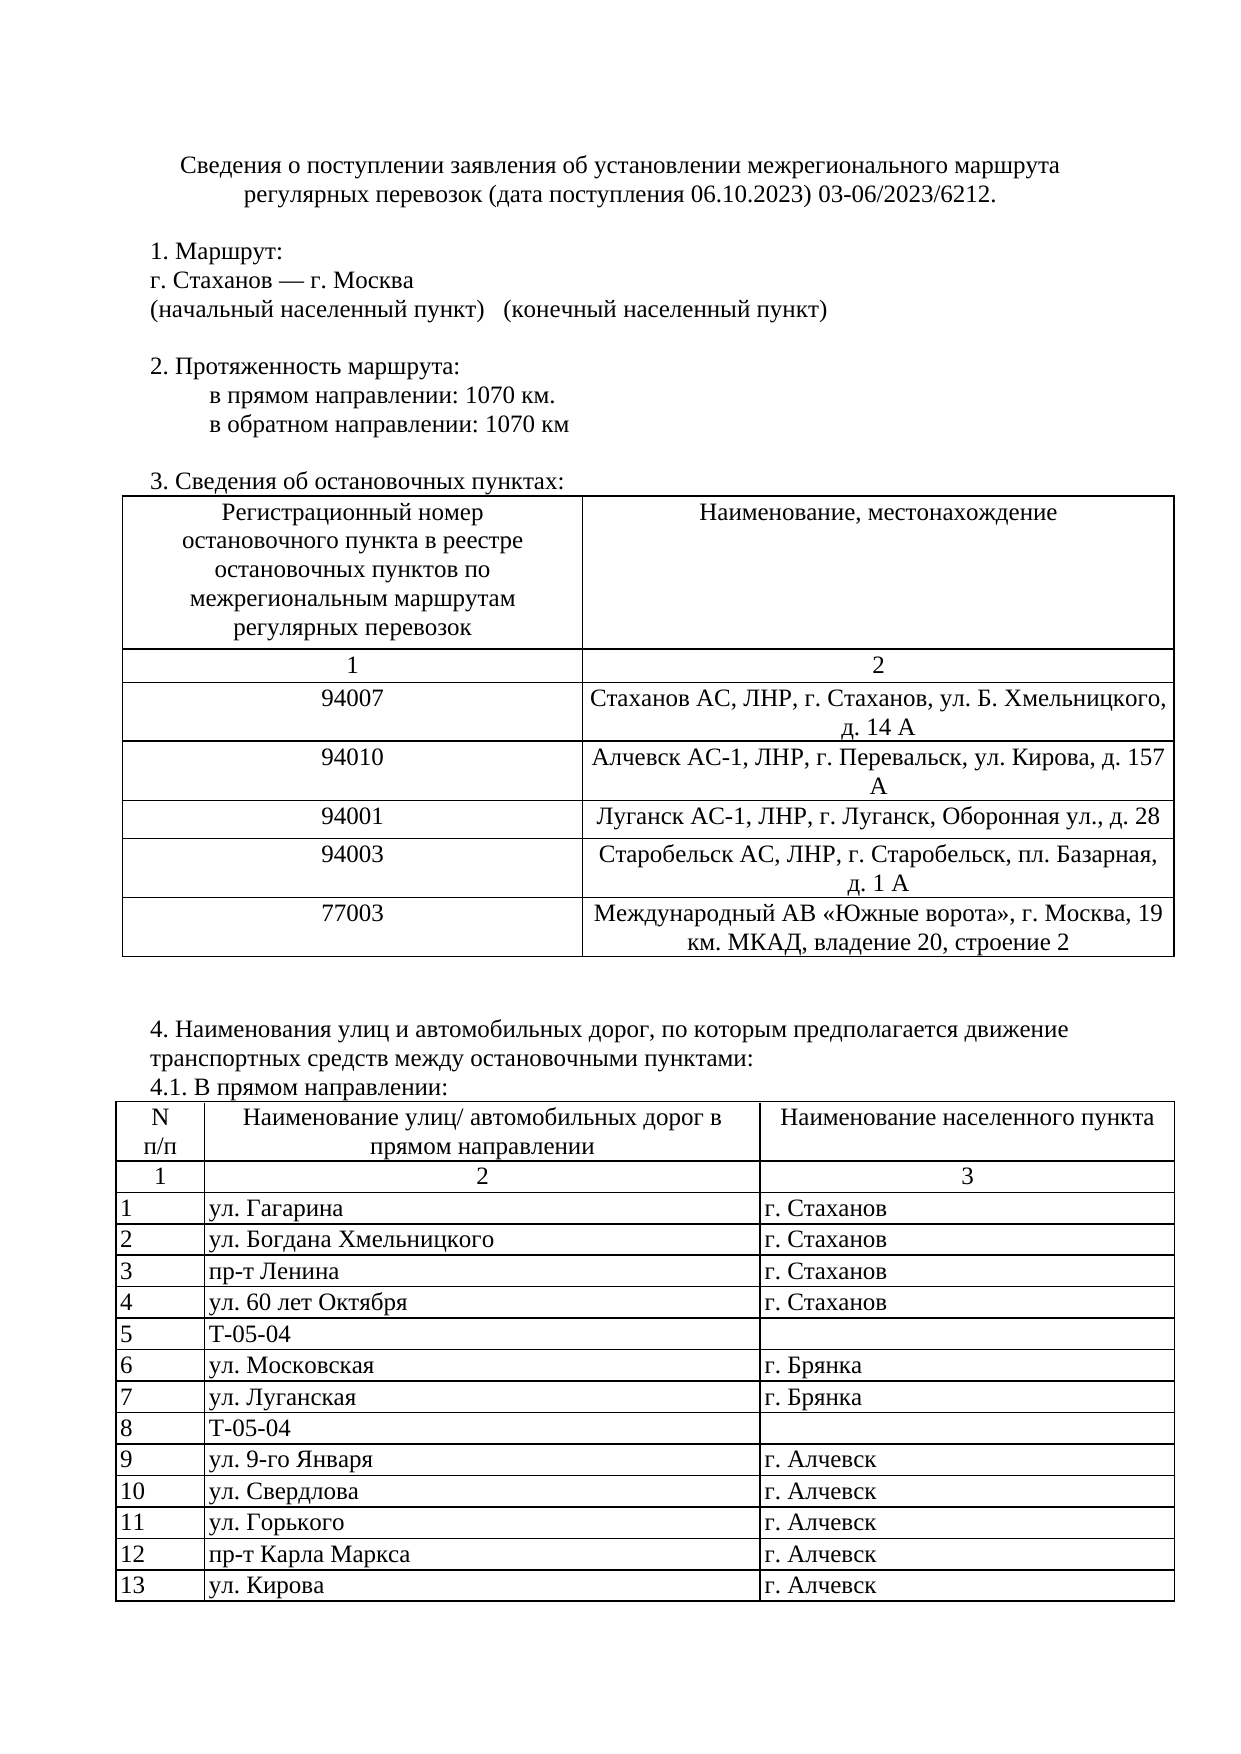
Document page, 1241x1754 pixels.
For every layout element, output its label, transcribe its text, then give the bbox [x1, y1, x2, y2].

table_cell 4 [117, 1287, 204, 1317]
table_cell ул. 9-го Января [205, 1445, 759, 1474]
text Сведения о поступлении заявления об установлении межрегионального маршрута регулярных перевозок (дата поступления 06.10.2023) 03-06/2023/6212. [150, 150, 1090, 207]
table_cell 10 [117, 1476, 204, 1506]
text в прямом направлении: 1070 км. [150, 380, 1090, 409]
table_cell ул. Свердлова [205, 1476, 759, 1506]
table_header Наименование населенного пункта [761, 1102, 1174, 1160]
table_cell 77003 [123, 898, 582, 956]
table_cell 1 [117, 1193, 204, 1223]
table_cell 5 [117, 1319, 204, 1349]
table_cell пр-т Ленина [205, 1256, 759, 1286]
table_cell ул. Гагарина [205, 1193, 759, 1223]
table_cell 94001 [123, 801, 582, 837]
text (начальный населенный пункт) (конечный населенный пункт) [150, 294, 1090, 322]
table_cell 13 [117, 1571, 204, 1600]
table_cell г. Стаханов [761, 1193, 1174, 1223]
table_cell 3 [117, 1256, 204, 1286]
table_cell 11 [117, 1508, 204, 1537]
table_cell г. Алчевск [761, 1445, 1174, 1474]
table_cell [761, 1319, 1174, 1349]
table_cell Т-05-04 [205, 1319, 759, 1349]
table_cell Международный АВ «Южные ворота», г. Москва, 19 км. МКАД, владение 20, строение 2 [583, 898, 1173, 956]
text г. Стаханов — г. Москва [150, 265, 1090, 294]
table_cell г. Стаханов [761, 1287, 1174, 1317]
table_cell г. Алчевск [761, 1571, 1174, 1600]
table_header Регистрационный номер остановочного пункта в реестре остановочных пунктов по межрегиональным маршрутам регулярных перевозок [123, 497, 582, 648]
table_cell 1 [117, 1162, 204, 1191]
table_cell 1 [123, 650, 582, 681]
text 1. Маршрут: [150, 236, 1090, 265]
table_cell г. Алчевск [761, 1508, 1174, 1537]
table_cell 2 [583, 650, 1173, 681]
text в обратном направлении: 1070 км [150, 409, 1090, 437]
table_cell ул. 60 лет Октября [205, 1287, 759, 1317]
table_cell Алчевск АС-1, ЛНР, г. Перевальск, ул. Кирова, д. 157 А [583, 742, 1173, 799]
table_cell Старобельск АС, ЛНР, г. Старобельск, пл. Базарная, д. 1 А [583, 839, 1173, 896]
table_cell г. Стаханов [761, 1256, 1174, 1286]
table_cell 3 [761, 1162, 1174, 1191]
table_cell 6 [117, 1350, 204, 1380]
table_cell г. Алчевск [761, 1539, 1174, 1569]
table_cell г. Стаханов [761, 1225, 1174, 1254]
table_cell 8 [117, 1413, 204, 1443]
text 2. Протяженность маршрута: [150, 351, 1090, 380]
table_cell пр-т Карла Маркса [205, 1539, 759, 1569]
text 4. Наименования улиц и автомобильных дорог, по которым предполагается движение транспортных средств между остановочными пунктами: [150, 1014, 1090, 1072]
text 3. Сведения об остановочных пунктах: [150, 466, 1090, 495]
table_cell Стаханов АС, ЛНР, г. Стаханов, ул. Б. Хмельницкого, д. 14 А [583, 683, 1173, 740]
table_cell ул. Кирова [205, 1571, 759, 1600]
table_cell 2 [205, 1162, 759, 1191]
table_cell г. Брянка [761, 1350, 1174, 1380]
table_cell ул. Богдана Хмельницкого [205, 1225, 759, 1254]
text 4.1. В прямом направлении: [150, 1072, 1090, 1101]
table_header N п/п [117, 1102, 204, 1160]
table_cell г. Брянка [761, 1382, 1174, 1412]
table_cell 7 [117, 1382, 204, 1412]
table_cell Луганск АС-1, ЛНР, г. Луганск, Оборонная ул., д. 28 [583, 801, 1173, 837]
table_cell ул. Горького [205, 1508, 759, 1537]
table_header Наименование, местонахождение [583, 497, 1173, 648]
table_cell 12 [117, 1539, 204, 1569]
table_cell [761, 1413, 1174, 1443]
table_cell 94010 [123, 742, 582, 799]
table_header Наименование улиц/ автомобильных дорог в прямом направлении [205, 1102, 760, 1160]
table_cell 94007 [123, 683, 582, 740]
table_cell ул. Луганская [205, 1382, 759, 1412]
table_cell 94003 [123, 839, 582, 896]
table_cell 9 [117, 1445, 204, 1474]
table_cell Т-05-04 [205, 1413, 759, 1443]
table_cell г. Алчевск [761, 1476, 1174, 1506]
table_cell 2 [117, 1225, 204, 1254]
table_cell ул. Московская [205, 1350, 759, 1380]
